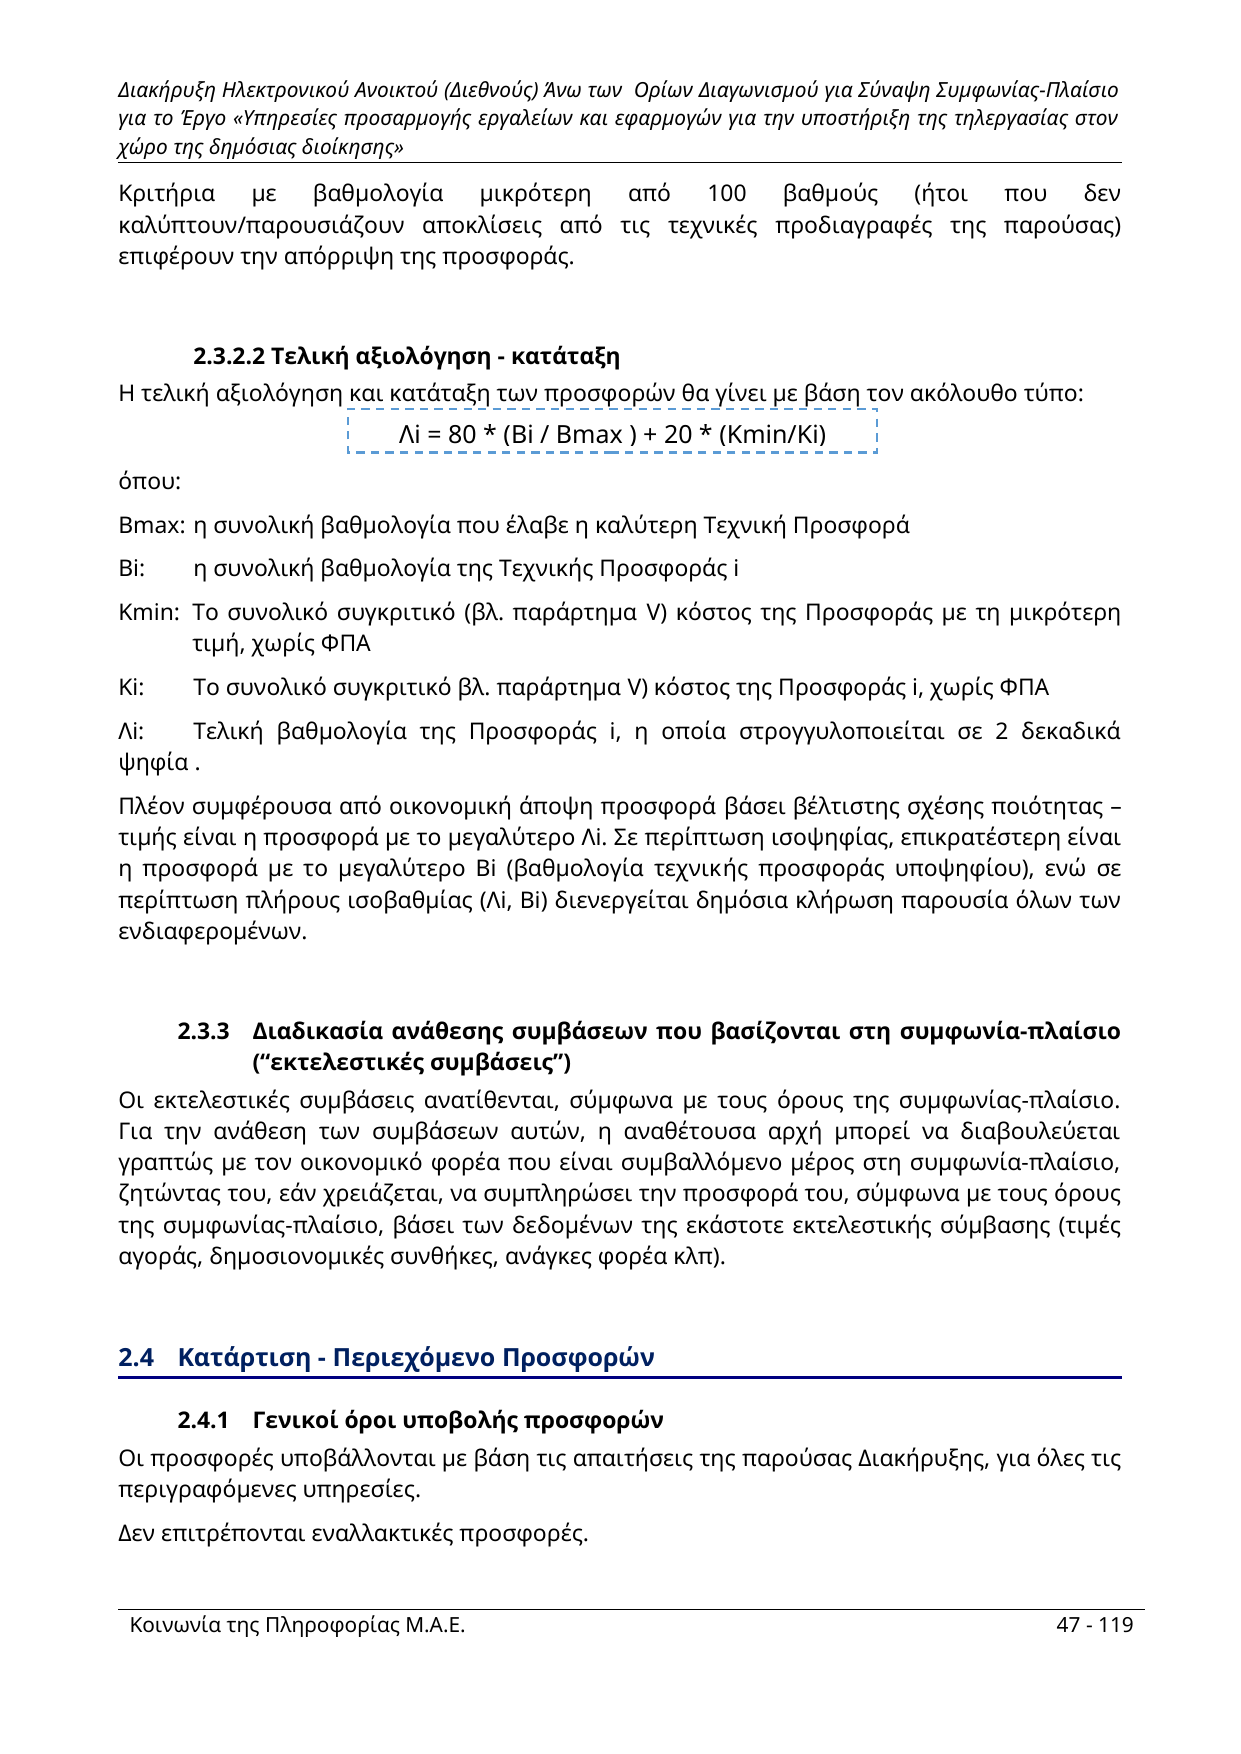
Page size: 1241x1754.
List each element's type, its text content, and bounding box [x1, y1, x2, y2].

text Η τελική αξιολόγηση και κατάταξη των προσφορών θα γίνει με βάση τον ακόλουθο τύπο: [118, 377, 1122, 408]
text Λi: Τελική βαθμολογία της Προσφοράς i, η οποία στρογγυλοποιείται σε 2 δεκαδικά ψηφία . [118, 715, 1122, 777]
text Κριτήρια με βαθμολογία μικρότερη από 100 βαθμούς (ήτοι που δεν καλύπτουν/παρουσιάζουν αποκλίσεις από τις τεχνικές προδιαγραφές της παρούσας) επιφέρουν την απόρριψη της προσφοράς. [118, 177, 1122, 271]
subtitle Γενικοί όροι υποβολής προσφορών [177, 1404, 1122, 1435]
text Οι εκτελεστικές συμβάσεις ανατίθενται, σύμφωνα με τους όρους της συμφωνίας-πλαίσιο. Για την ανάθεση των συμβάσεων αυτών, η αναθέτουσα αρχή μπορεί να διαβουλεύεται γραπτώς με τον οικονομικό φορέα που είναι συμβαλλόμενο μέρος στη συμφωνία-πλαίσιο, ζητώντας του, εάν χρειάζεται, να συμπληρώσει την προσφορά του, σύμφωνα με τους όρους της συμφωνίας-πλαίσιο, βάσει των δεδομένων της εκάστοτε εκτελεστικής σύμβασης (τιμές αγοράς, δημοσιονομικές συνθήκες, ανάγκες φορέα κλπ). [118, 1083, 1122, 1271]
text Δεν επιτρέπονται εναλλακτικές προσφορές. [118, 1517, 1122, 1548]
text Οι προσφορές υποβάλλονται με βάση τις απαιτήσεις της παρούσας Διακήρυξης, για όλες τις περιγραφόμενες υπηρεσίες. [118, 1442, 1122, 1504]
subtitle 2.3.2.2 Τελική αξιολόγηση - κατάταξη [193, 340, 1122, 371]
text Kmin: Το συνολικό συγκριτικό (βλ. παράρτημα V) κόστος της Προσφοράς με τη μικρότερη τιμή, χωρίς ΦΠΑ [118, 596, 1122, 658]
text Πλέον συμφέρουσα από οικονομική άποψη προσφορά βάσει βέλτιστης σχέσης ποιότητας – τιμής είναι η προσφορά με το μεγαλύτερο Λi. Σε περίπτωση ισοψηφίας, επικρατέστερη είναι η προσφορά με το μεγαλύτερο Βi (βαθμολογία τεχνικής προσφοράς υποψηφίου), ενώ σε περίπτωση πλήρους ισοβαθμίας (Λi, Βi) διενεργείται δημόσια κλήρωση παρουσία όλων των ενδιαφερομένων. [118, 790, 1122, 946]
text όπου: [118, 465, 1122, 496]
text Bi: η συνολική βαθμολογία της Τεχνικής Προσφοράς i [118, 552, 1122, 583]
text Bmax: η συνολική βαθμολογία που έλαβε η καλύτερη Τεχνική Προσφορά [118, 508, 1122, 540]
subtitle Κατάρτιση - Περιεχόμενο Προσφορών [118, 1340, 1122, 1376]
text Ki: Το συνολικό συγκριτικό βλ. παράρτημα V) κόστος της Προσφοράς i, χωρίς ΦΠΑ [118, 671, 1122, 702]
subtitle Διαδικασία ανάθεσης συμβάσεων που βασίζονται στη συμφωνία-πλαίσιο (“εκτελεστικές συμβάσεις”) [177, 1015, 1122, 1077]
